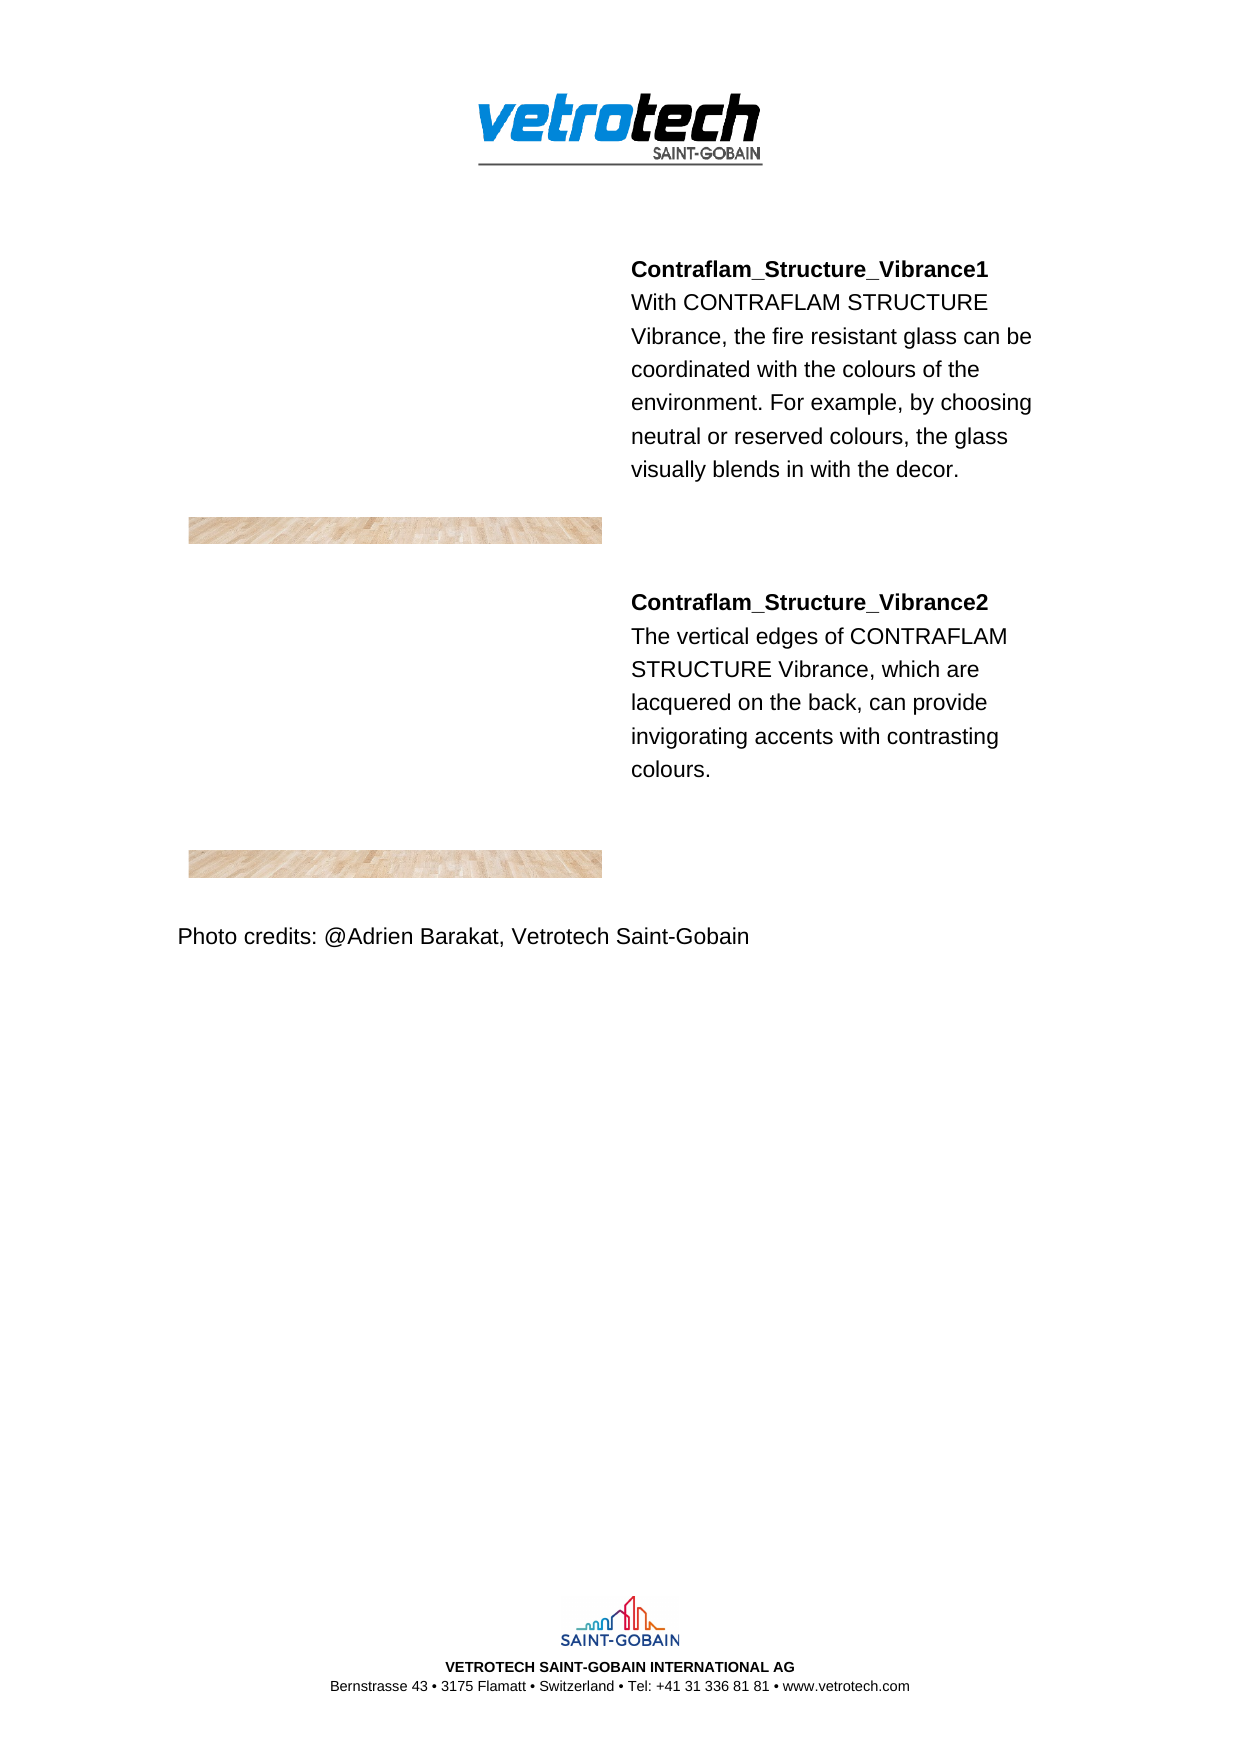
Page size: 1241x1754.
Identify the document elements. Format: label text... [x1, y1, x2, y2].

table_header Contraflam_Structure_Vibrance1 With CONTRAFLAM STRUCTURE Vibrance, the fire resistant glass can be coordinated with the colours of the environment. For example, by choosing neutral or reserved colours, the glass visually blends in with the decor. [620, 251, 1062, 584]
picture [466, 82, 774, 177]
picture [561, 1596, 680, 1646]
text Photo credits: @Adrien Barakat, Vetrotech Saint-Gobain [177, 917, 1063, 951]
table_cell [177, 584, 619, 917]
table_header [177, 251, 619, 584]
picture [188, 850, 602, 878]
table_cell Contraflam_Structure_Vibrance2 The vertical edges of CONTRAFLAM STRUCTURE Vibrance, which are lacquered on the back, can provide invigorating accents with contrasting colours. [620, 584, 1062, 917]
picture [188, 517, 602, 544]
